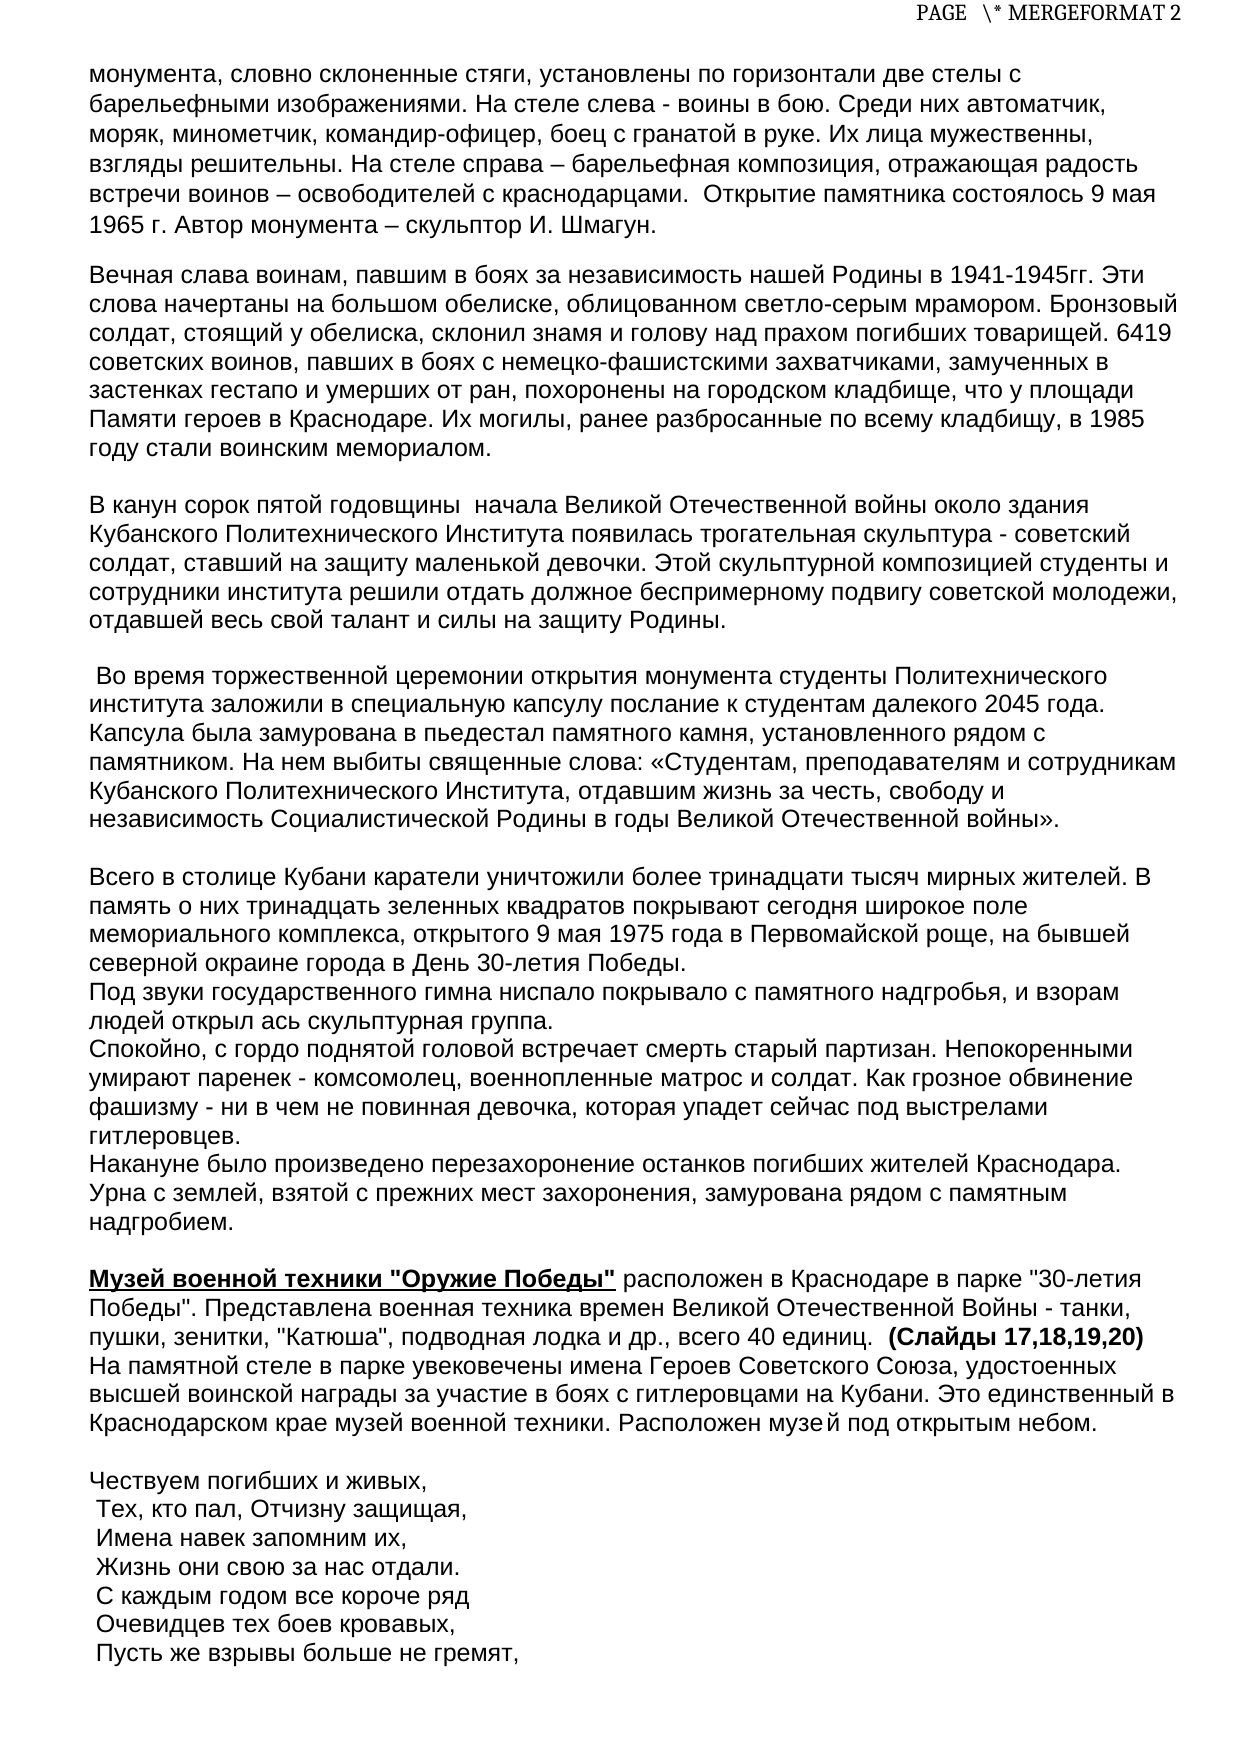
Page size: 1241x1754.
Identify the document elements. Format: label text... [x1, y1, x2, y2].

text Музей военной техники "Оружие Победы" расположен в Краснодаре в парке "30-летия Победы". Представлена военная техника времен Великой Отечественной Войны - танки, пушки, зенитки, "Катюша", подводная лодка и др., всего 40 единиц. (Слайды 17,18,19,20) [89, 1264, 1181, 1351]
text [89, 59, 1181, 238]
text Чествуем погибших и живых, [89, 1466, 1181, 1494]
text Под звуки государственного гимна ниспало покрывало с памятного надгробья, и взорам людей открыл ась скульптурная группа. [89, 977, 1181, 1034]
text Имена навек запомним их, [89, 1523, 1181, 1552]
text Очевидцев тех боев кровавых, [89, 1609, 1181, 1638]
text Вечная слава воинам, павшим в боях за независимость нашей Родины в 1941-1945гг. Эти слова начертаны на большом обелиске, облицованном светло-серым мрамором. Бронзовый солдат, стоящий у обелиска, склонил знамя и голову над прахом погибших товарищей. 6419 советских воинов, павших в боях с немецко-фашистскими захватчиками, замученных в застенках гестапо и умерших от ран, похоронены на городском кладбище, что у площади Памяти героев в Краснодаре. Их могилы, ранее разбросанные по всему кладбищу, в 1985 году стали воинским мемориалом. [89, 261, 1181, 462]
text С каждым годом все короче ряд [89, 1581, 1181, 1609]
text Тех, кто пал, Отчизну защищая, [89, 1494, 1181, 1523]
text Пусть же взрывы больше не гремят, [89, 1638, 1181, 1667]
text Во время торжественной церемонии открытия монумента студенты Политехнического института заложили в специальную капсулу послание к студентам далекого 2045 года. Капсула была замурована в пьедестал памятного камня, установленного рядом с памятником. На нем выбиты священные слова: «Студентам, преподавателям и сотрудникам Кубанского Политехнического Института, отдавшим жизнь за честь, свободу и независимость Социалистической Родины в годы Великой Отечественной войны». [89, 661, 1181, 833]
text Всего в столице Кубани каратели уничтожили более тринадцати тысяч мирных жителей. В память о них тринадцать зеленных квадратов покрывают сегодня широкое поле мемориального комплекса, открытого 9 мая 1975 года в Первомайской роще, на бывшей северной окраине города в День 30-летия Победы. [89, 862, 1181, 977]
text В канун сорок пятой годовщины начала Великой Отечественной войны около здания Кубанского Политехнического Института появилась трогательная скульптура - советский солдат, ставший на защиту маленькой девочки. Этой скульптурной композицией студенты и сотрудники института решили отдать должное беспримерному подвигу советской молодежи, отдавшей весь свой талант и силы на защиту Родины. [89, 491, 1181, 634]
text На памятной стеле в парке увековечены имена Героев Советского Союза, удостоенных высшей воинской награды за участие в боях с гитлеровцами на Кубани. Это единственный в Краснодарском крае музей военной техники. Расположен музе й под открытым небом. [89, 1351, 1181, 1437]
text Накануне было произведено перезахоронение останков погибших жителей Краснодара. Урна с землей, взятой с прежних мест захоронения, замурована рядом с памятным надгробием. [89, 1149, 1181, 1236]
text Жизнь они свою за нас отдали. [89, 1552, 1181, 1581]
text Спокойно, с гордо поднятой головой встречает смерть старый партизан. Непокоренными умирают паренек - комсомолец, военнопленные матрос и солдат. Как грозное обвинение фашизму - ни в чем не повинная девочка, которая упадет сейчас под выстрелами гитлеровцев. [89, 1034, 1181, 1149]
